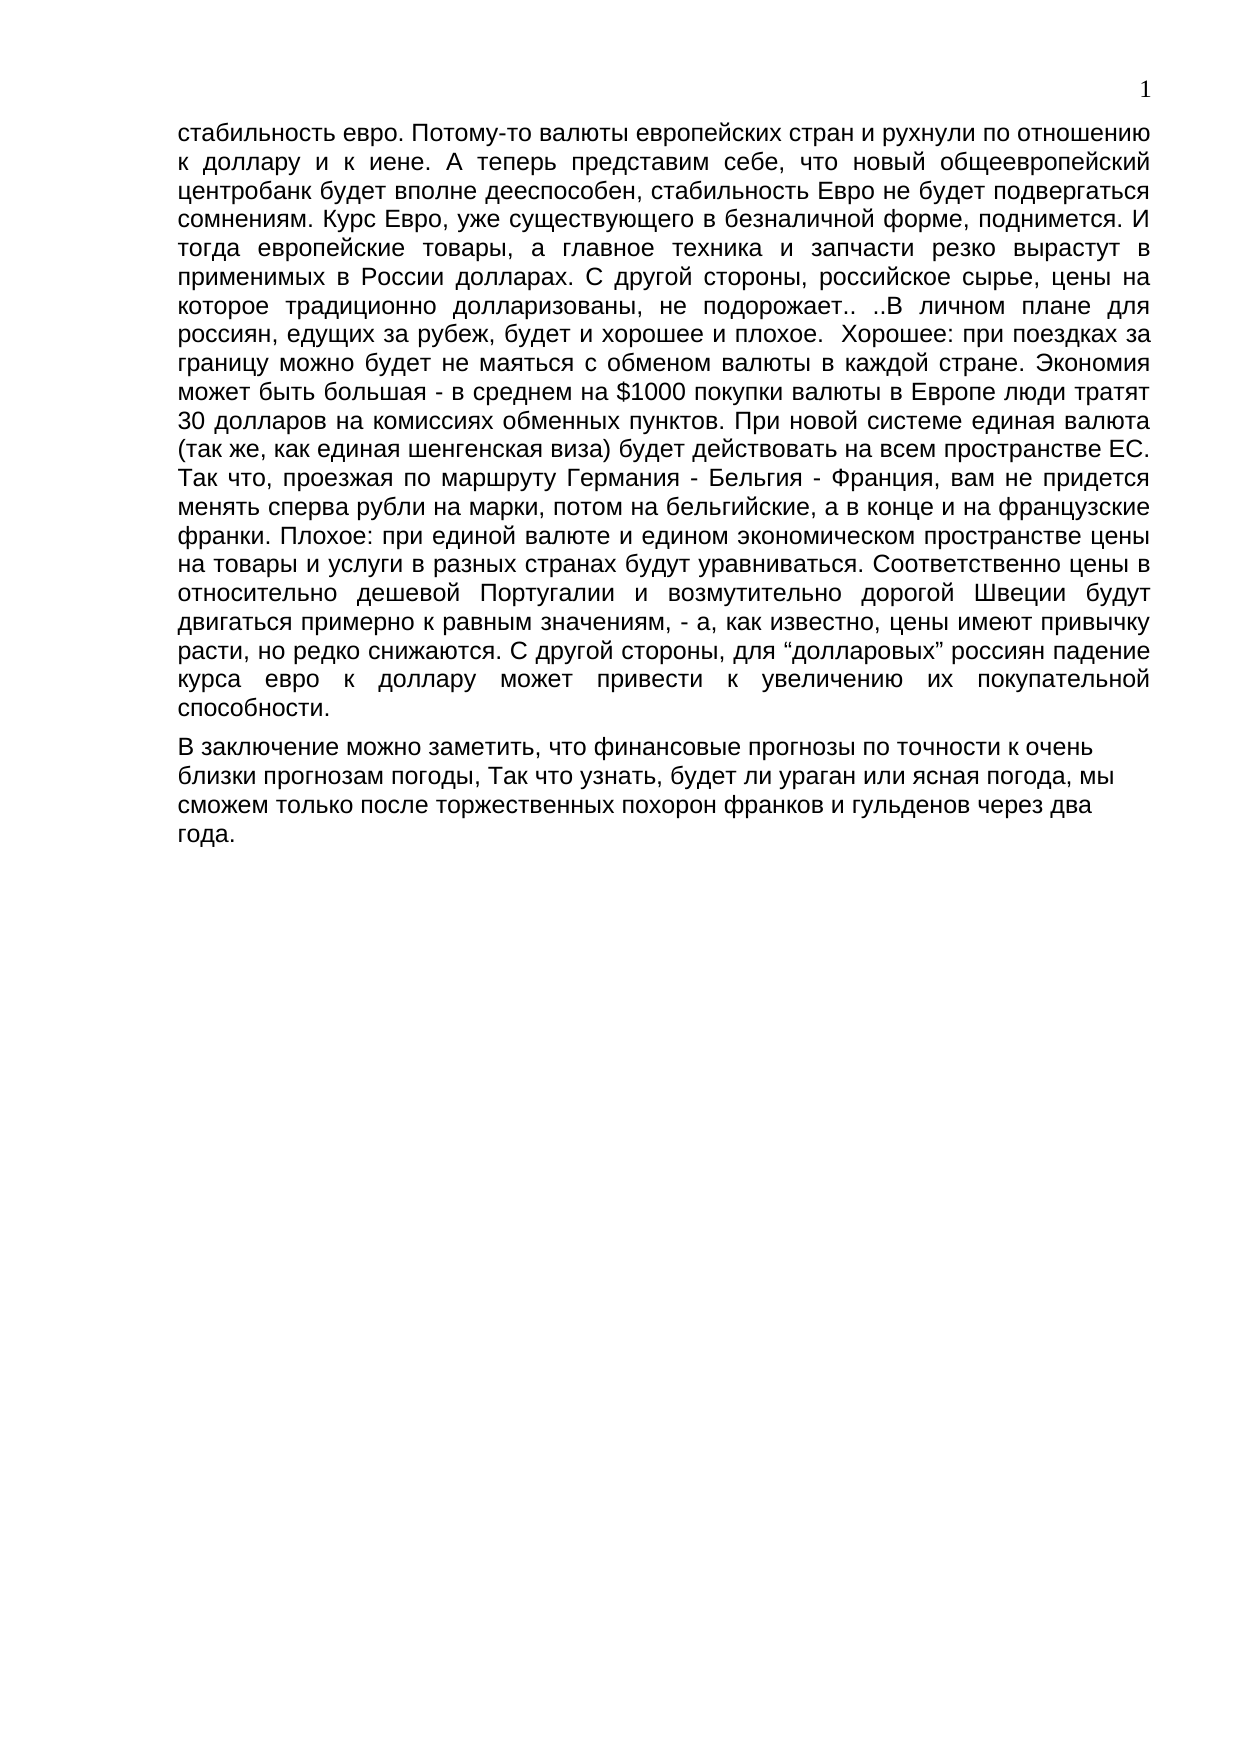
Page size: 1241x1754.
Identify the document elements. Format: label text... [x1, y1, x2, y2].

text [177, 118, 1152, 722]
text В заключение можно заметить, что финансовые прогнозы по точности к очень близки прогнозам погоды, Так что узнать, будет ли ураган или ясная погода, мы сможем только после торжественных похорон франков и гульденов через два года. [177, 732, 1152, 847]
